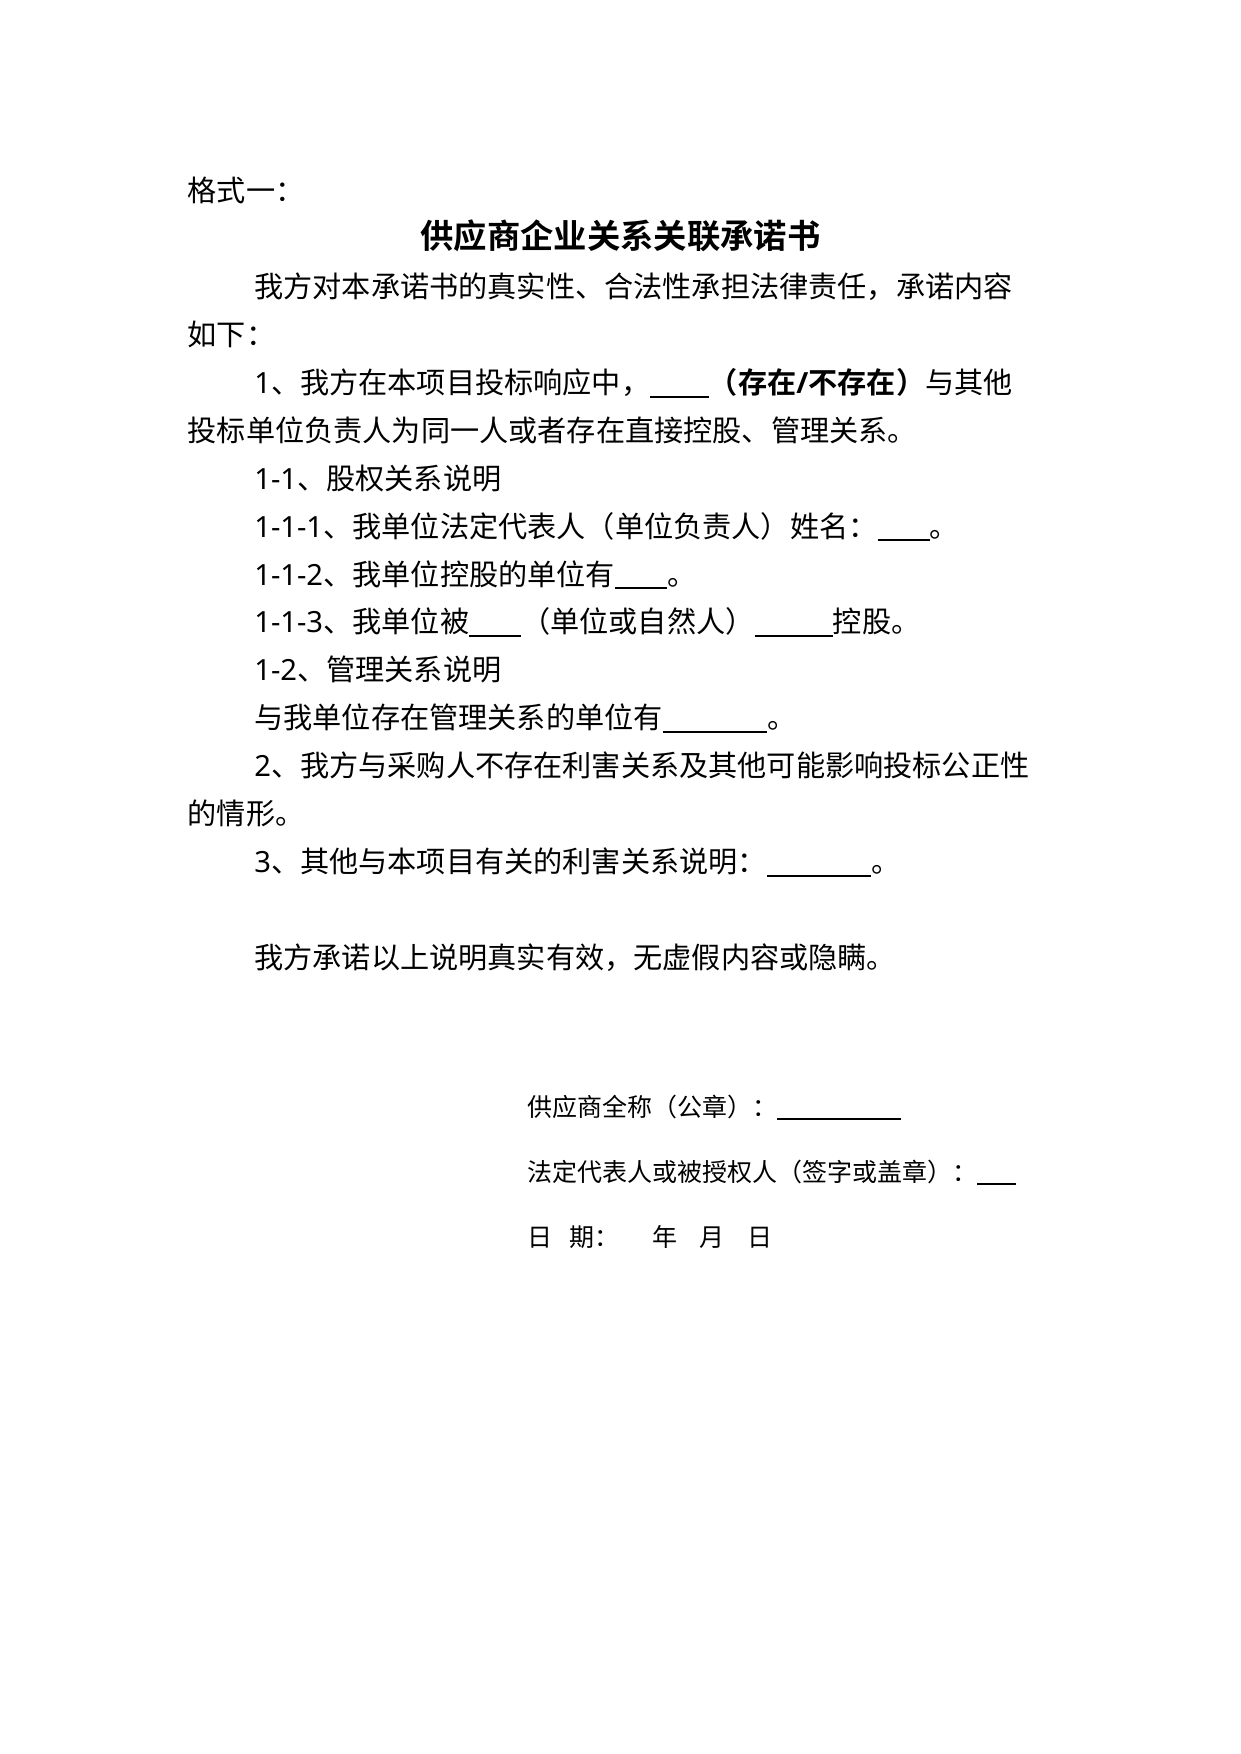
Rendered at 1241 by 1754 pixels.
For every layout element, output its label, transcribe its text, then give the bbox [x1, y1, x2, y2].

text 法定代表人或被授权人（签字或盖章）： [187, 1138, 1053, 1203]
text 1-1、股权关系说明 [187, 450, 1038, 498]
text 格式一： [187, 162, 1038, 210]
text 我方对本承诺书的真实性、合法性承担法律责任，承诺内容如下： [187, 258, 1038, 354]
text 1-2、管理关系说明 [187, 641, 1038, 689]
text 2、我方与采购人不存在利害关系及其他可能影响投标公正性的情形。 [187, 737, 1038, 833]
text 我方承诺以上说明真实有效，无虚假内容或隐瞒。 [187, 929, 1038, 977]
text 1、我方在本项目投标响应中， （存在/不存在）与其他投标单位负责人为同一人或者存在直接控股、管理关系。 [187, 354, 1038, 450]
text 1-1-3、我单位被 （单位或自然人） 控股。 [187, 593, 1038, 641]
text 与我单位存在管理关系的单位有 。 [187, 689, 1038, 737]
text 供应商企业关系关联承诺书 [187, 210, 1053, 258]
text 1-1-1、我单位法定代表人（单位负责人）姓名： 。 [187, 498, 1053, 546]
text 日 期： 年 月 日 [187, 1203, 1053, 1268]
text 3、其他与本项目有关的利害关系说明： 。 [187, 833, 1038, 881]
text 1-1-2、我单位控股的单位有 。 [187, 546, 1038, 593]
text 供应商全称（公章）： [187, 1073, 1053, 1138]
